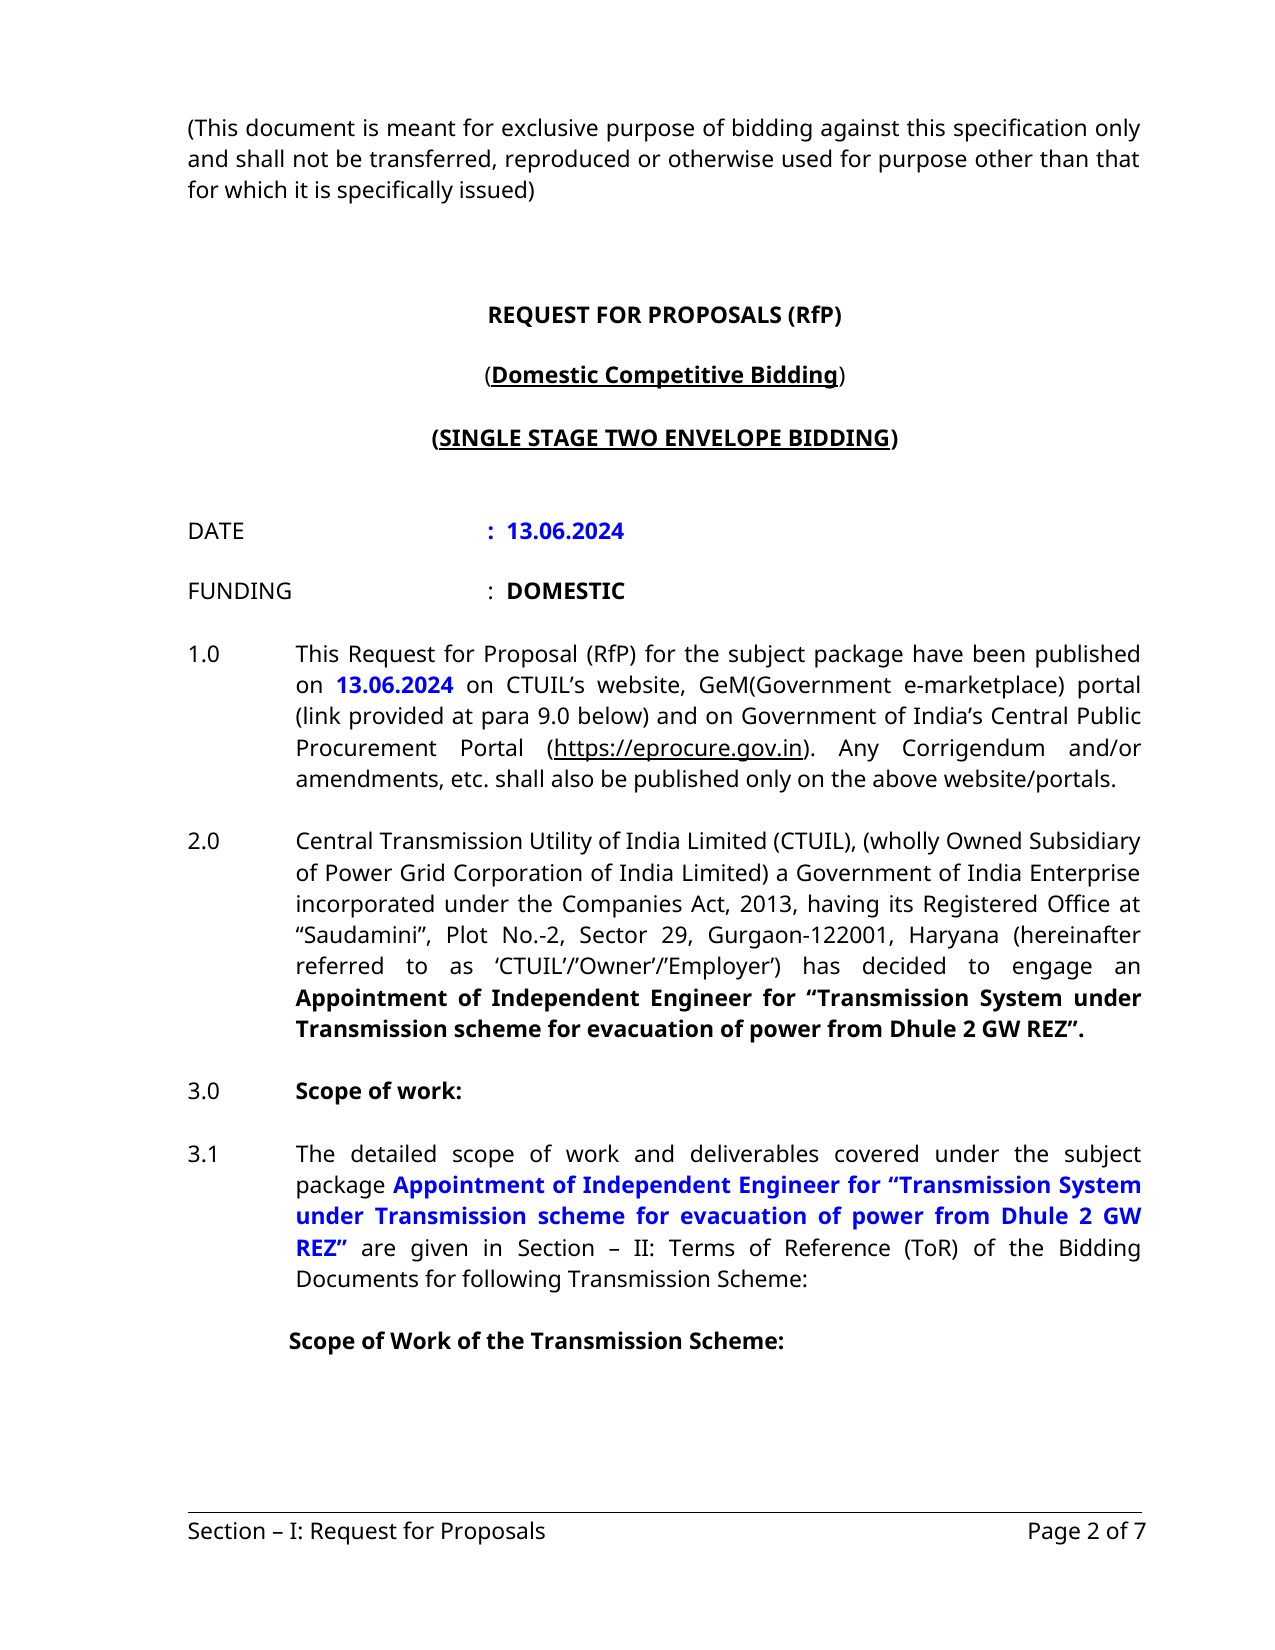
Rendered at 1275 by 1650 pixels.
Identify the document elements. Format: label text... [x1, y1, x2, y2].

text Scope of Work of the Transmission Scheme: [187, 1325, 1142, 1357]
text (Domestic Competitive Bidding) [187, 359, 1142, 390]
list This Request for Proposal (RfP) for the subject package have been published on 13.06.2024 on CTUIL’s website, GeM(Government e-marketplace) portal (link provided at para 9.0 below) and on Government of India’s Central Public Procurement Portal (https://eprocure.gov.in). Any Corrigendum and/or amendments, etc. shall also be published only on the above website/portals. [187, 638, 1142, 794]
text (This document is meant for exclusive purpose of bidding against this specification only and shall not be transferred, reproduced or otherwise used for purpose other than that for which it is specifically issued) [187, 112, 1142, 205]
list Central Transmission Utility of India Limited (CTUIL), (wholly Owned Subsidiary of Power Grid Corporation of India Limited) a Government of India Enterprise incorporated under the Companies Act, 2013, having its Registered Office at “Saudamini”, Plot No.-2, Sector 29, Gurgaon-122001, Haryana (hereinafter referred to as ‘CTUIL’/’Owner’/’Employer’) has decided to engage an Appointment of Independent Engineer for “Transmission System under Transmission scheme for evacuation of power from Dhule 2 GW REZ”. [187, 825, 1142, 1044]
text REQUEST FOR PROPOSALS (RfP) [187, 299, 1142, 330]
text (SINGLE STAGE TWO ENVELOPE BIDDING) [187, 422, 1142, 453]
text DATE : 13.06.2024 [187, 515, 1142, 547]
list Scope of work: [187, 1075, 1142, 1107]
text FUNDING : DOMESTIC [187, 575, 1142, 607]
text 3.1 The detailed scope of work and deliverables covered under the subject package Appointment of Independent Engineer for “Transmission System under Transmission scheme for evacuation of power from Dhule 2 GW REZ” are given in Section – II: Terms of Reference (ToR) of the Bidding Documents for following Transmission Scheme: [187, 1138, 1142, 1294]
